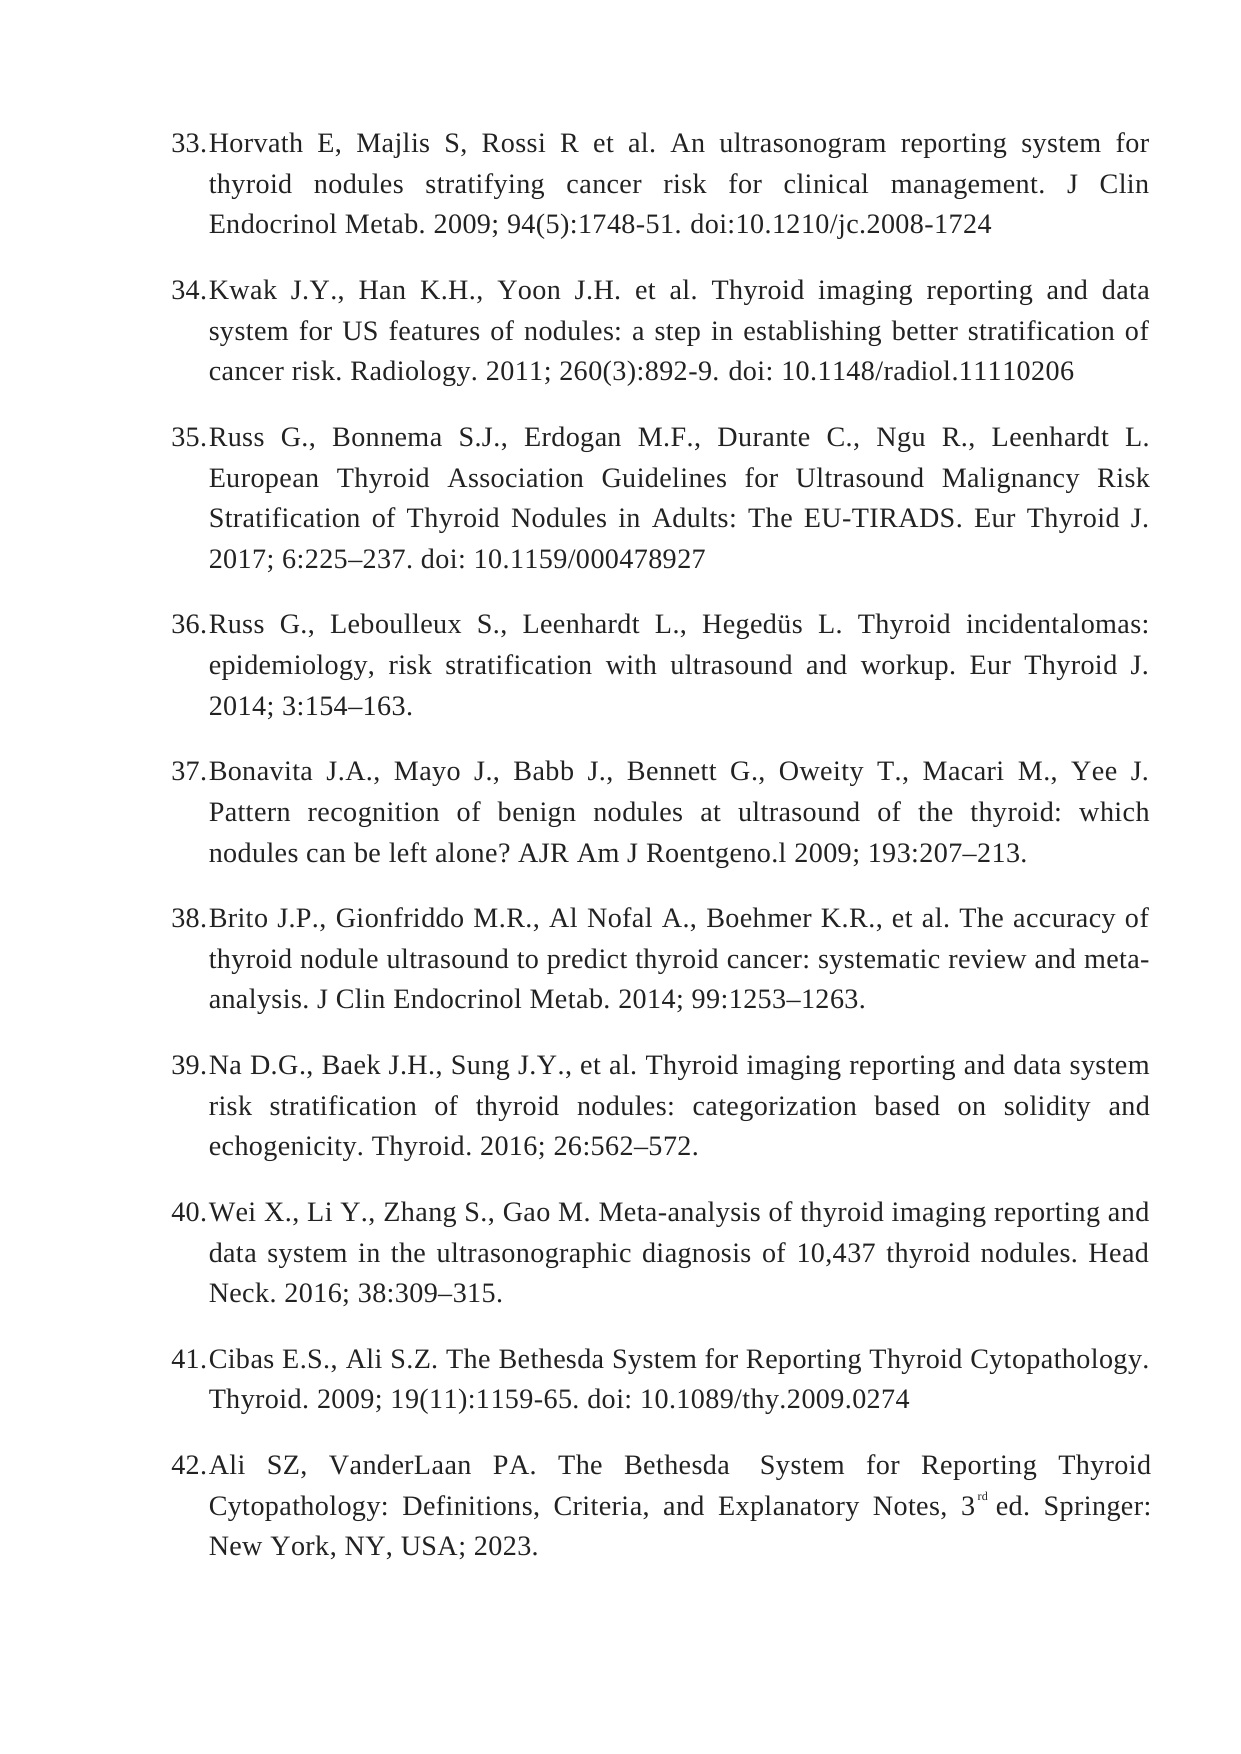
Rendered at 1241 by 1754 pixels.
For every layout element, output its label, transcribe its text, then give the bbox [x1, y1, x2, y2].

list Na D.G., Baek J.H., Sung J.Y., et al. Thyroid imaging reporting and data system risk stratification of thyroid nodules: categorization based on solidity and echogenicity. Thyroid. 2016; 26:562–572. [171, 1040, 1152, 1162]
list Kwak J.Y., Han K.H., Yoon J.H. et al. Thyroid imaging reporting and data system for US features of nodules: a step in establishing better stratification of cancer risk. Radiology. 2011; 260(3):892-9. doi: 10.1148/radiol.11110206 [171, 265, 1152, 387]
list Cibas E.S., Ali S.Z. The Bethesda System for Reporting Thyroid Cytopathology. Thyroid. 2009; 19(11):1159-65. doi: 10.1089/thy.2009.0274 [171, 1334, 1152, 1415]
list Bonavita J.A., Mayo J., Babb J., Bennett G., Oweity T., Macari M., Yee J. Pattern recognition of benign nodules at ultrasound of the thyroid: which nodules can be left alone? AJR Am J Roentgeno.l 2009; 193:207–213. [171, 746, 1152, 868]
list Wei X., Li Y., Zhang S., Gao M. Meta-analysis of thyroid imaging reporting and data system in the ultrasonographic diagnosis of 10,437 thyroid nodules. Head Neck. 2016; 38:309–315. [171, 1187, 1152, 1309]
list Ali SZ, VanderLaan PA. The Bethesda System for Reporting Thyroid Cytopathology: Definitions, Criteria, and Explanatory Notes, 3rd ed. Springer: New York, NY, USA; 2023. [171, 1440, 1152, 1562]
list Russ G., Bonnema S.J., Erdogan M.F., Durante C., Ngu R., Leenhardt L. European Thyroid Association Guidelines for Ultrasound Malignancy Risk Stratification of Thyroid Nodules in Adults: The EU-TIRADS. Eur Thyroid J. 2017; 6:225–237. doi: 10.1159/000478927 [171, 412, 1152, 574]
list Brito J.P., Gionfriddo M.R., Al Nofal A., Boehmer K.R., et al. The accuracy of thyroid nodule ultrasound to predict thyroid cancer: systematic review and meta-analysis. J Clin Endocrinol Metab. 2014; 99:1253–1263. [171, 893, 1152, 1015]
list Horvath E, Majlis S, Rossi R et al. An ultrasonogram reporting system for thyroid nodules stratifying cancer risk for clinical management. J Clin Endocrinol Metab. 2009; 94(5):1748-51. doi:10.1210/jc.2008-1724 [171, 118, 1152, 240]
list Russ G., Leboulleux S., Leenhardt L., Hegedüs L. Thyroid incidentalomas: epidemiology, risk stratification with ultrasound and workup. Eur Thyroid J. 2014; 3:154–163. [171, 599, 1152, 721]
